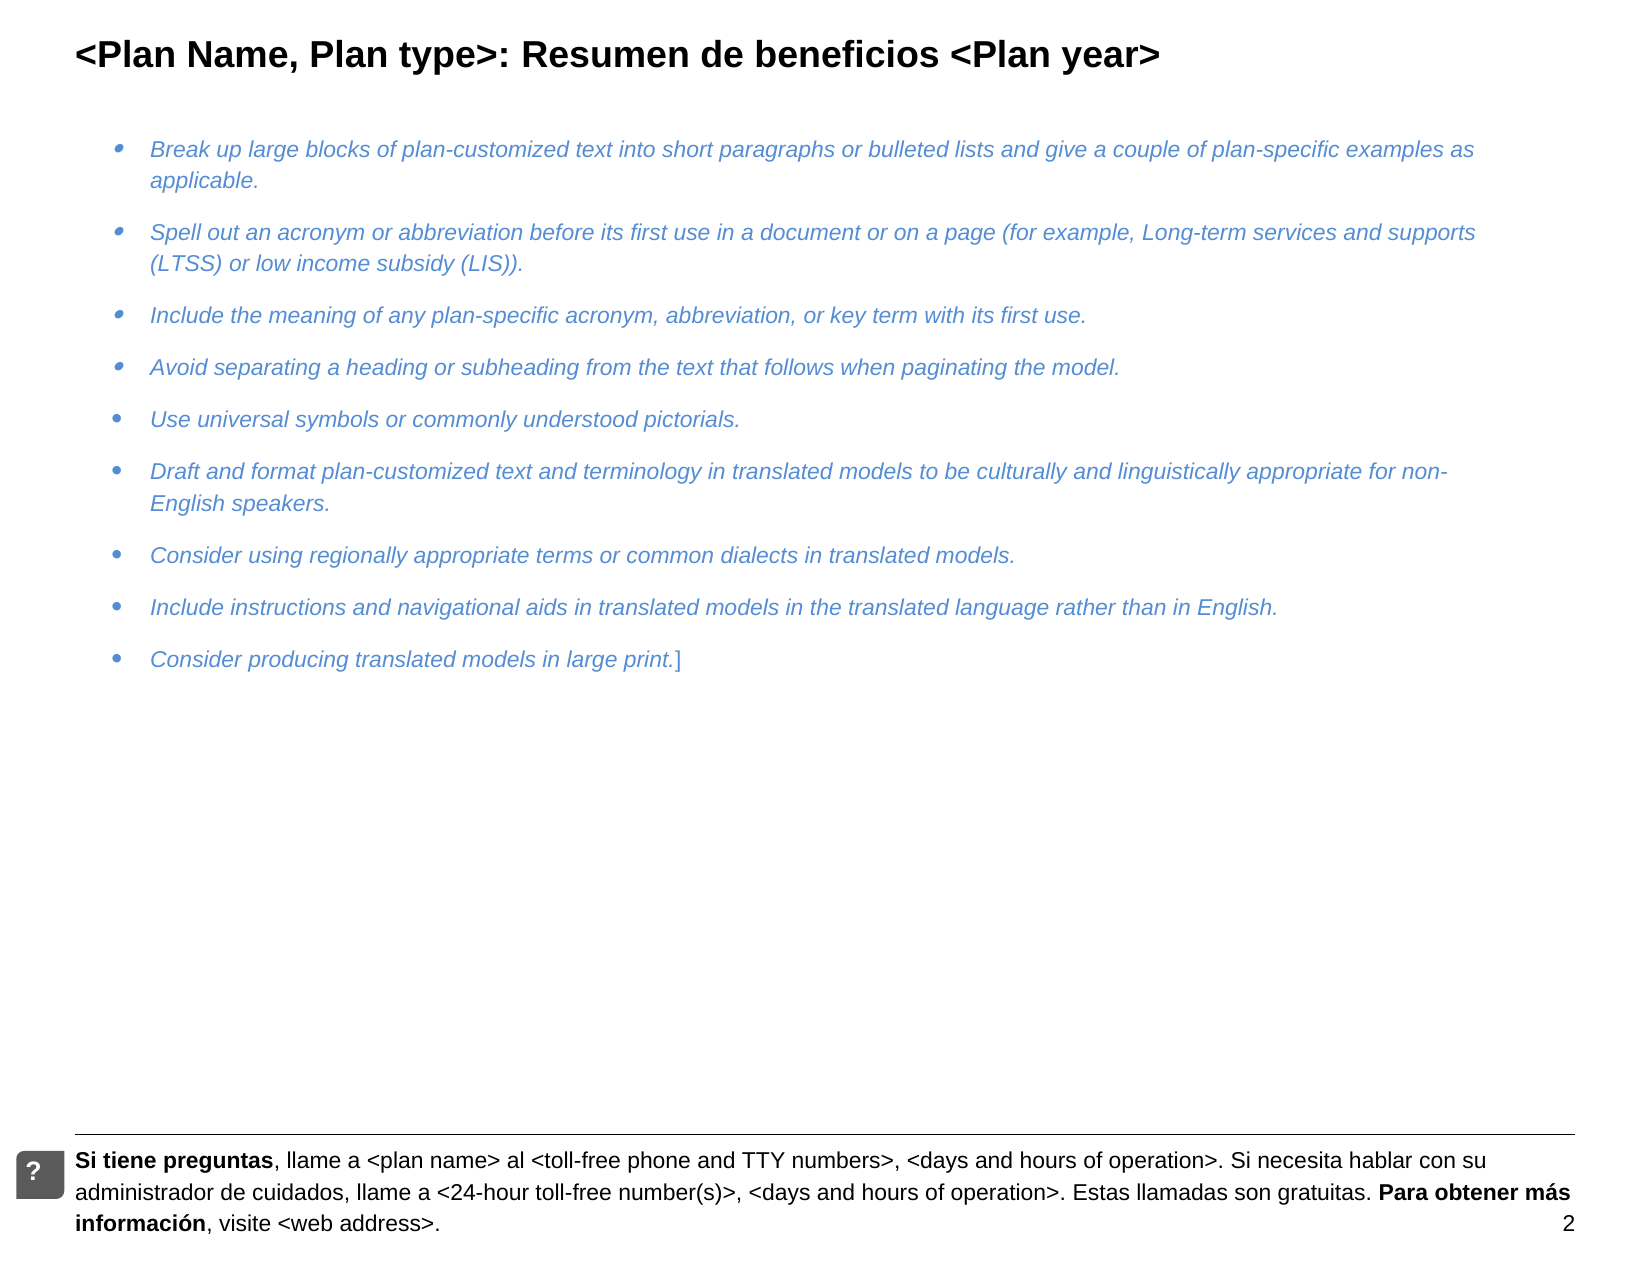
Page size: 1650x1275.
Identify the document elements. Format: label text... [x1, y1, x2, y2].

list Include the meaning of any plan-specific acronym, abbreviation, or key term with its first use. [112, 299, 1500, 330]
list Include instructions and navigational aids in translated models in the translated language rather than in English. [112, 590, 1500, 622]
list Use universal symbols or commonly understood pictorials. [112, 403, 1500, 434]
list Consider producing translated models in large print.] [112, 642, 1500, 674]
list Break up large blocks of plan-customized text into short paragraphs or bulleted lists and give a couple of plan-specific examples as applicable. [112, 132, 1500, 194]
list Consider using regionally appropriate terms or common dialects in translated models. [112, 538, 1500, 569]
list Draft and format plan-customized text and terminology in translated models to be culturally and linguistically appropriate for non-English speakers. [112, 455, 1500, 517]
list Spell out an acronym or abbreviation before its first use in a document or on a page (for example, Long-term services and supports (LTSS) or low income subsidy (LIS)). [112, 215, 1500, 278]
list Avoid separating a heading or subheading from the text that follows when paginating the model. [112, 351, 1500, 382]
